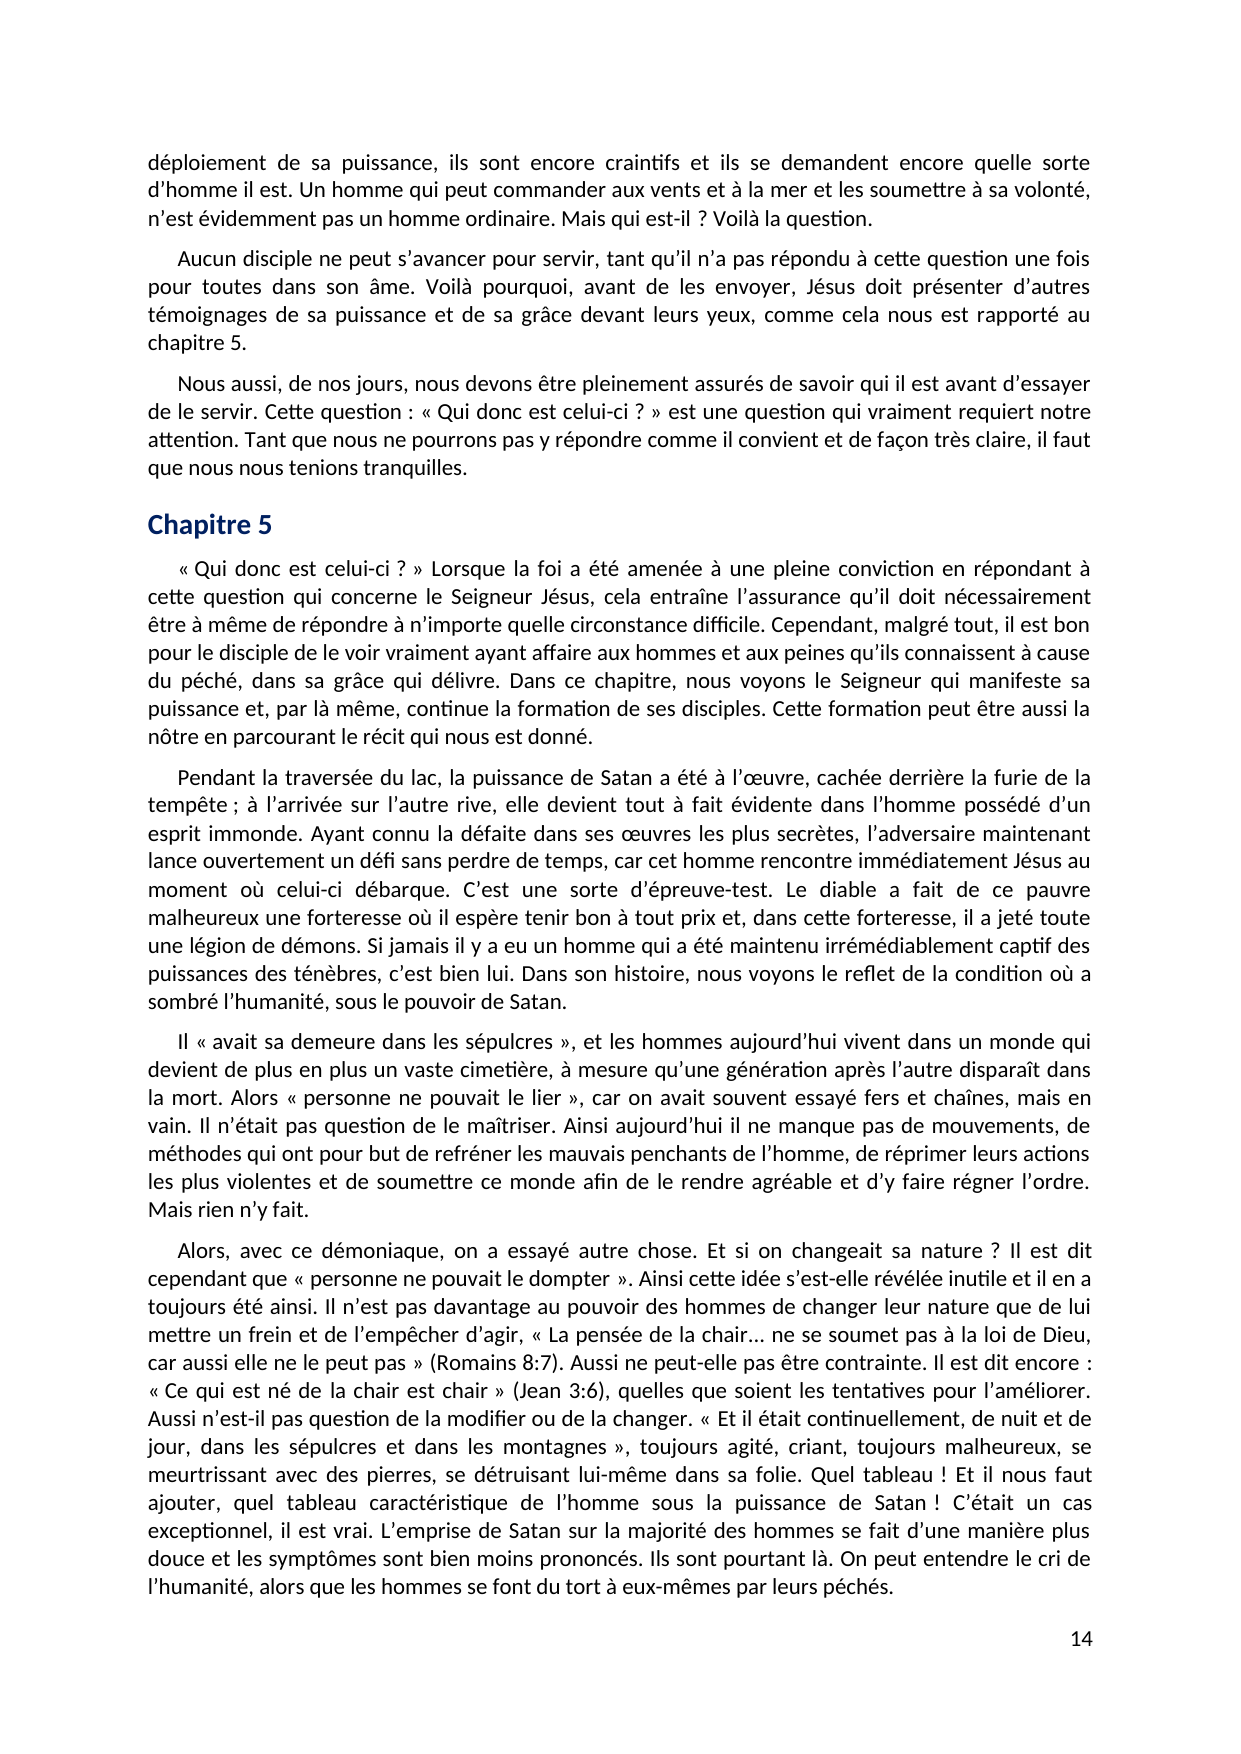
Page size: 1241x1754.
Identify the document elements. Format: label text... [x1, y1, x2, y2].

text Pendant la traversée du lac, la puissance de Satan a été à l’œuvre, cachée derrière la furie de la tempête ; à l’arrivée sur l’autre rive, elle devient tout à fait évidente dans l’homme possédé d’un esprit immonde. Ayant connu la défaite dans ses œuvres les plus secrètes, l’adversaire maintenant lance ouvertement un défi sans perdre de temps, car cet homme rencontre immédiatement Jésus au moment où celui-ci débarque. C’est une sorte d’épreuve-test. Le diable a fait de ce pauvre malheureux une forteresse où il espère tenir bon à tout prix et, dans cette forteresse, il a jeté toute une légion de démons. Si jamais il y a eu un homme qui a été maintenu irrémédiablement captif des puissances des ténèbres, c’est bien lui. Dans son histoire, nous voyons le reflet de la condition où a sombré l’humanité, sous le pouvoir de Satan. [148, 763, 1093, 1015]
text « Qui donc est celui-ci ? » Lorsque la foi a été amenée à une pleine conviction en répondant à cette question qui concerne le Seigneur Jésus, cela entraîne l’assurance qu’il doit nécessairement être à même de répondre à n’importe quelle circonstance difficile. Cependant, malgré tout, il est bon pour le disciple de le voir vraiment ayant affaire aux hommes et aux peines qu’ils connaissent à cause du péché, dans sa grâce qui délivre. Dans ce chapitre, nous voyons le Seigneur qui manifeste sa puissance et, par là même, continue la formation de ses disciples. Cette formation peut être aussi la nôtre en parcourant le récit qui nous est donné. [148, 554, 1093, 750]
subtitle Chapitre 5 [148, 506, 1093, 541]
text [148, 148, 1093, 232]
text Aucun disciple ne peut s’avancer pour servir, tant qu’il n’a pas répondu à cette question une fois pour toutes dans son âme. Voilà pourquoi, avant de les envoyer, Jésus doit présenter d’autres témoignages de sa puissance et de sa grâce devant leurs yeux, comme cela nous est rapporté au chapitre 5. [148, 244, 1093, 356]
text Alors, avec ce démoniaque, on a essayé autre chose. Et si on changeait sa nature ? Il est dit cependant que « personne ne pouvait le dompter ». Ainsi cette idée s’est-elle révélée inutile et il en a toujours été ainsi. Il n’est pas davantage au pouvoir des hommes de changer leur nature que de lui mettre un frein et de l’empêcher d’agir, « La pensée de la chair... ne se soumet pas à la loi de Dieu, car aussi elle ne le peut pas » (Romains 8:7). Aussi ne peut-elle pas être contrainte. Il est dit encore : « Ce qui est né de la chair est chair » (Jean 3:6), quelles que soient les tentatives pour l’améliorer. Aussi n’est-il pas question de la modifier ou de la changer. « Et il était continuellement, de nuit et de jour, dans les sépulcres et dans les montagnes », toujours agité, criant, toujours malheureux, se meurtrissant avec des pierres, se détruisant lui-même dans sa folie. Quel tableau ! Et il nous faut ajouter, quel tableau caractéristique de l’homme sous la puissance de Satan ! C’était un cas exceptionnel, il est vrai. L’emprise de Satan sur la majorité des hommes se fait d’une manière plus douce et les symptômes sont bien moins prononcés. Ils sont pourtant là. On peut entendre le cri de l’humanité, alors que les hommes se font du tort à eux-mêmes par leurs péchés. [148, 1236, 1093, 1600]
text Il « avait sa demeure dans les sépulcres », et les hommes aujourd’hui vivent dans un monde qui devient de plus en plus un vaste cimetière, à mesure qu’une génération après l’autre disparaît dans la mort. Alors « personne ne pouvait le lier », car on avait souvent essayé fers et chaînes, mais en vain. Il n’était pas question de le maîtriser. Ainsi aujourd’hui il ne manque pas de mouvements, de méthodes qui ont pour but de refréner les mauvais penchants de l’homme, de réprimer leurs actions les plus violentes et de soumettre ce monde afin de le rendre agréable et d’y faire régner l’ordre. Mais rien n’y fait. [148, 1027, 1093, 1223]
text Nous aussi, de nos jours, nous devons être pleinement assurés de savoir qui il est avant d’essayer de le servir. Cette question : « Qui donc est celui-ci ? » est une question qui vraiment requiert notre attention. Tant que nous ne pourrons pas y répondre comme il convient et de façon très claire, il faut que nous nous tenions tranquilles. [148, 369, 1093, 481]
